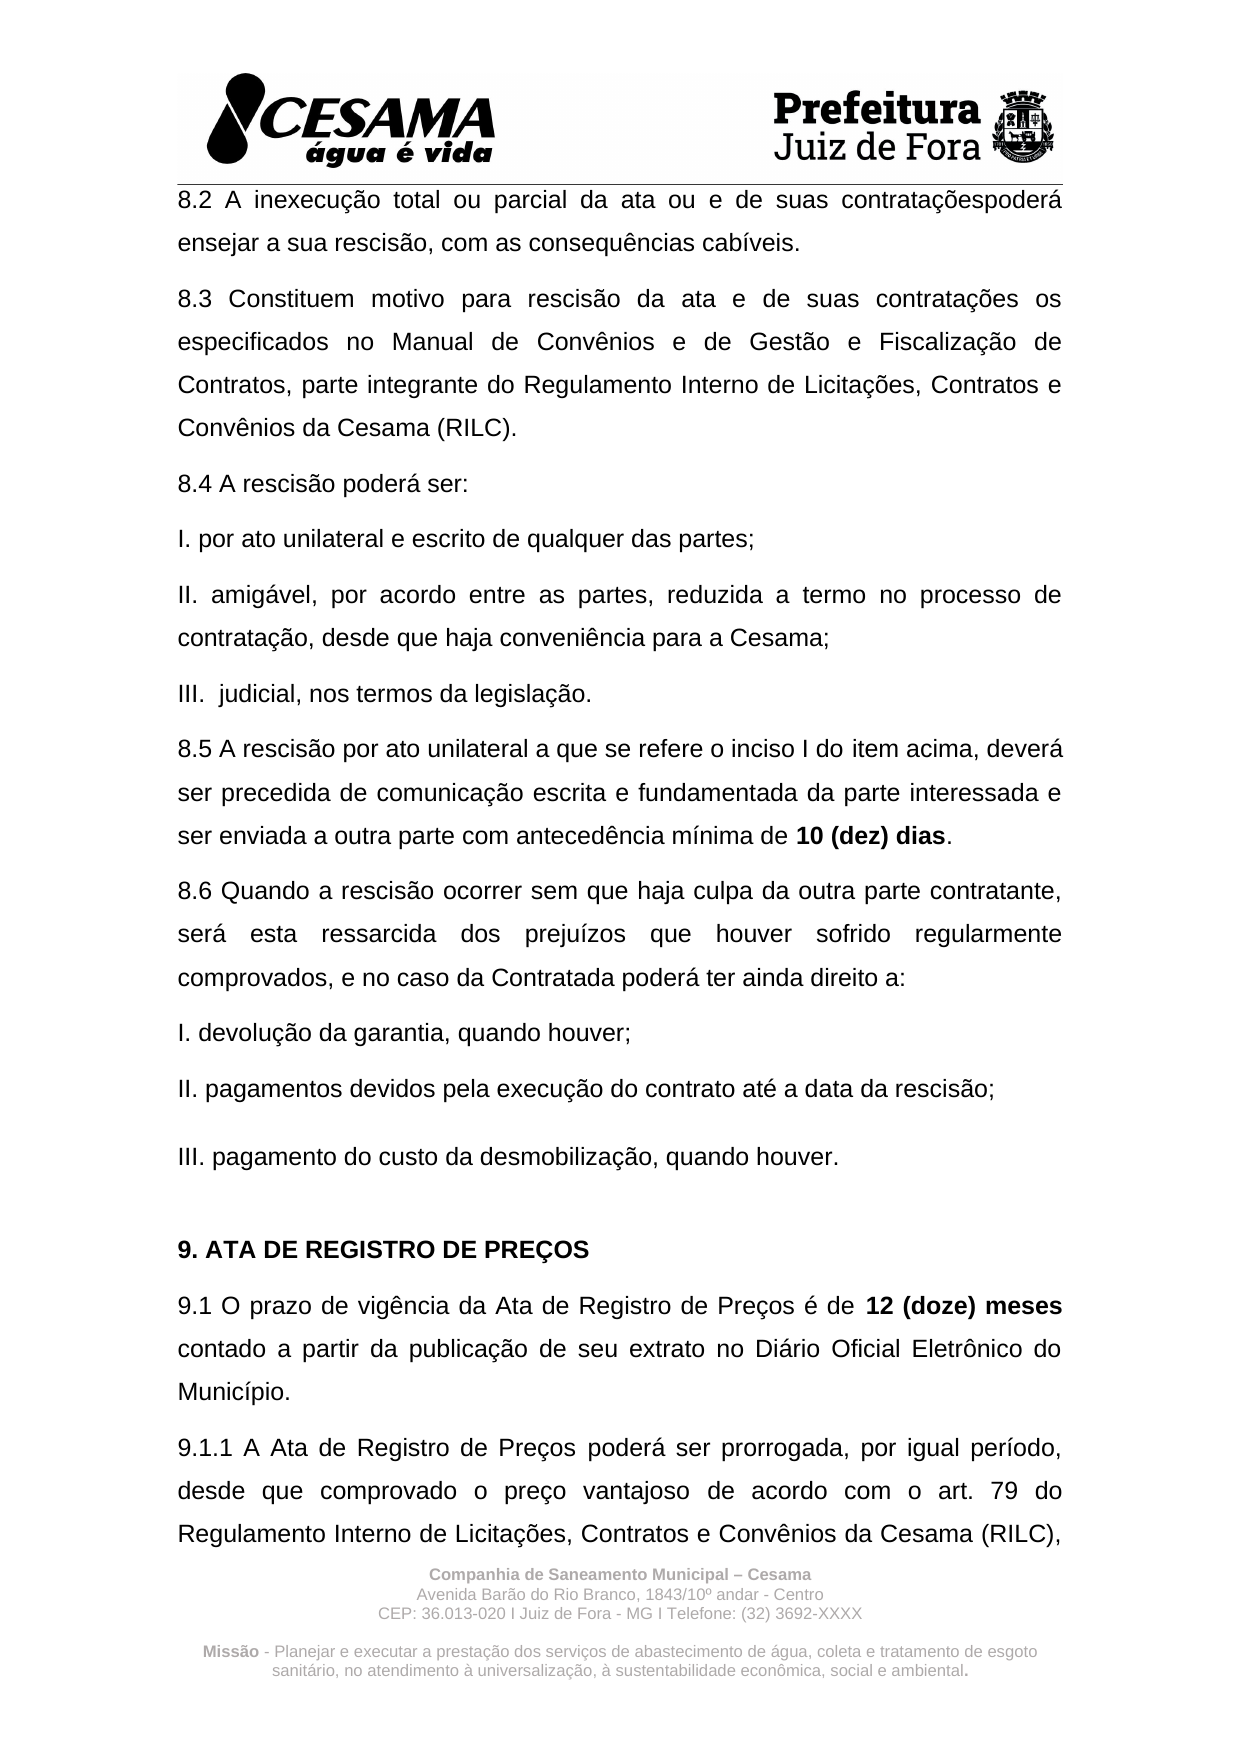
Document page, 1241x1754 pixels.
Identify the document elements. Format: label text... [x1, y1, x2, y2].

text 9.1 O prazo de vigência da Ata de Registro de Preços é de 12 (doze) meses contado a partir da publicação de seu extrato no Diário Oficial Eletrônico do Município. [177, 1291, 1063, 1406]
text 8.2 A inexecução total ou parcial da ata ou e de suas contrataçõespoderá ensejar a sua rescisão, com as consequências cabíveis. [177, 185, 1063, 257]
text II. amigável, por acordo entre as partes, reduzida a termo no processo de contratação, desde que haja conveniência para a Cesama; [177, 580, 1063, 652]
text I. por ato unilateral e escrito de qualquer das partes; [177, 524, 1063, 553]
text III. pagamento do custo da desmobilização, quando houver. [177, 1142, 1063, 1171]
text I. devolução da garantia, quando houver; [177, 1018, 1063, 1047]
text 8.4 A rescisão poderá ser: [177, 469, 1063, 497]
text 8.3 Constituem motivo para rescisão da ata e de suas contratações os especificados no Manual de Convênios e de Gestão e Fiscalização de Contratos, parte integrante do Regulamento Interno de Licitações, Contratos e Convênios da Cesama (RILC). [177, 284, 1063, 442]
text 8.6 Quando a rescisão ocorrer sem que haja culpa da outra parte contratante, será esta ressarcida dos prejuízos que houver sofrido regularmente comprovados, e no caso da Contratada poderá ter ainda direito a: [177, 876, 1063, 991]
text II. pagamentos devidos pela execução do contrato até a data da rescisão; [177, 1074, 1063, 1102]
text 8.5 A rescisão por ato unilateral a que se refere o inciso I do item acima, deverá ser precedida de comunicação escrita e fundamentada da parte interessada e ser enviada a outra parte com antecedência mínima de 10 (dez) dias. [177, 734, 1063, 849]
text III. judicial, nos termos da legislação. [177, 679, 1063, 707]
text 9. ATA DE REGISTRO DE PREÇOS [177, 1235, 1063, 1264]
picture [177, 73, 1063, 185]
